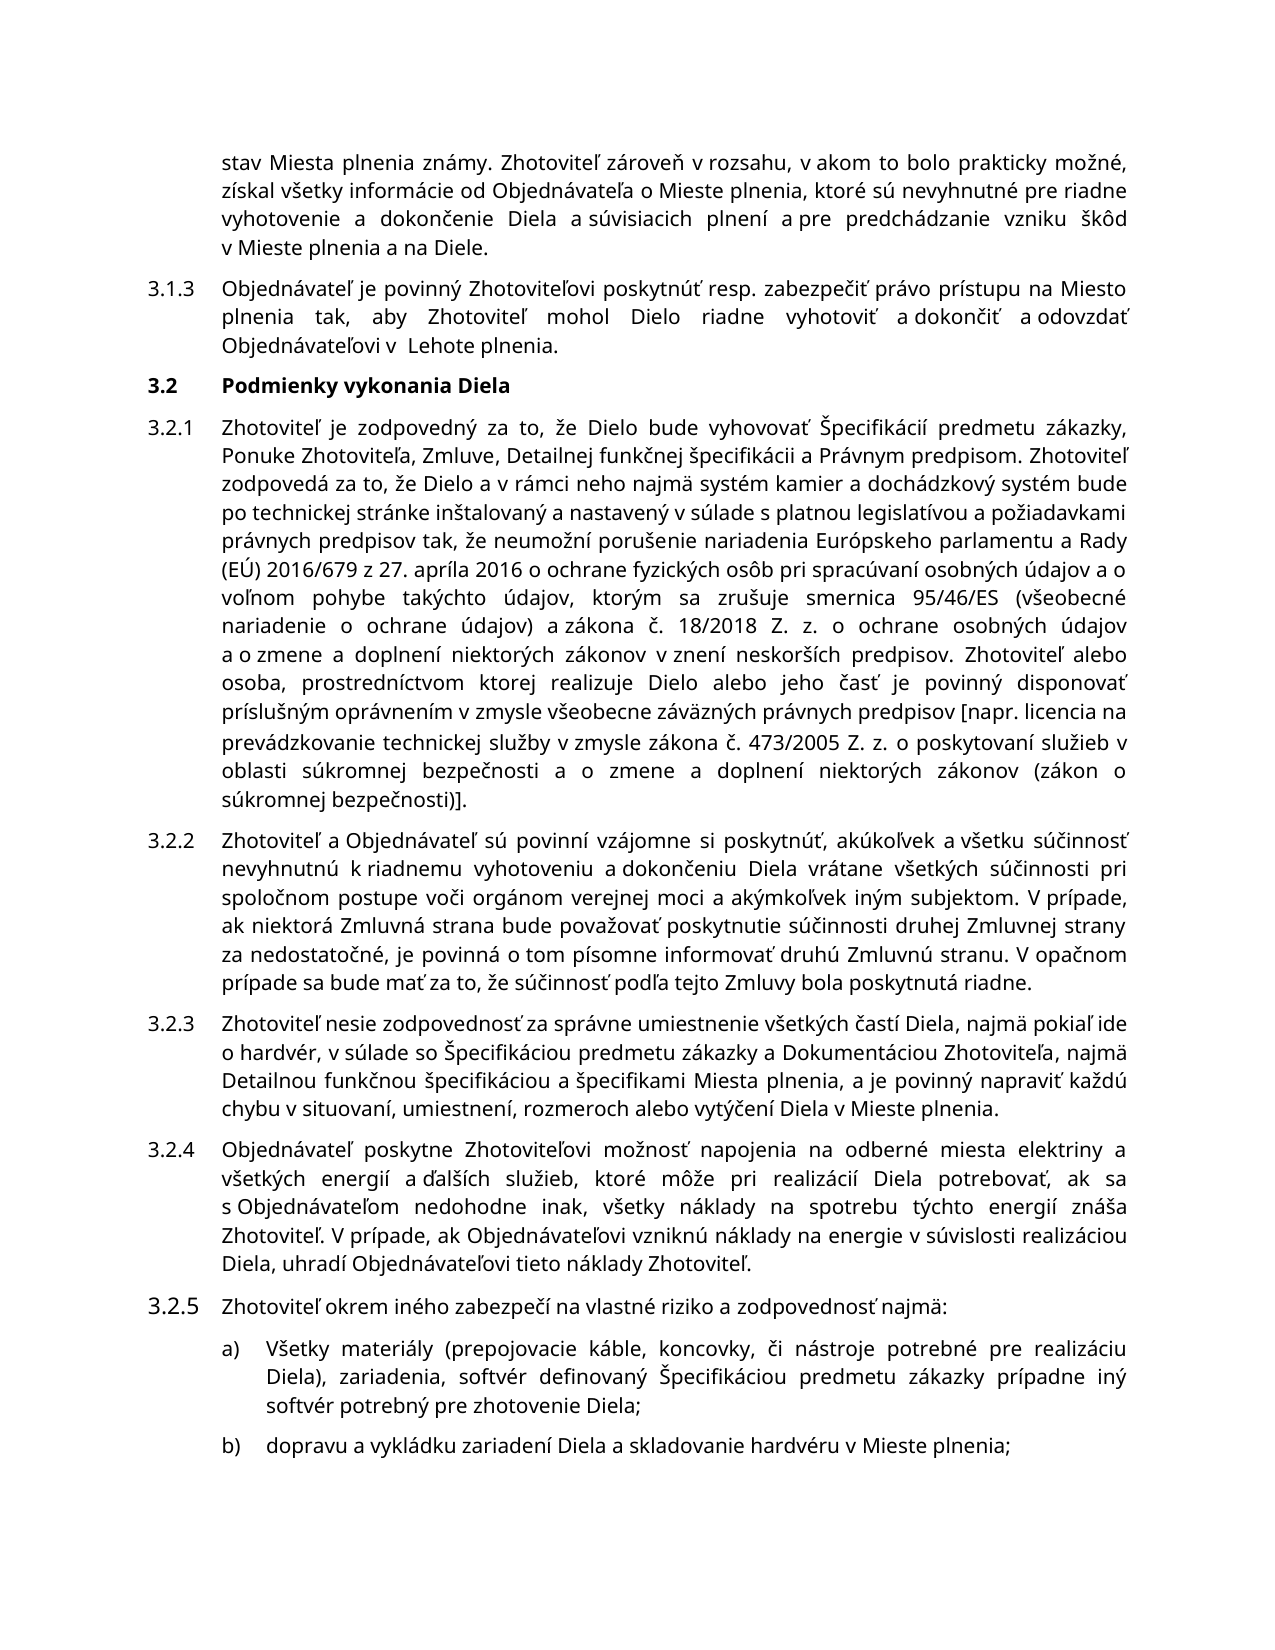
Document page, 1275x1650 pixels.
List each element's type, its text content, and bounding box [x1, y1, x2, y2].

list Zhotoviteľ a Objednávateľ sú povinní vzájomne si poskytnúť, akúkoľvek a všetku súčinnosť nevyhnutnú k riadnemu vyhotoveniu a dokončeniu Diela vrátane všetkých súčinnosti pri spoločnom postupe voči orgánom verejnej moci a akýmkoľvek iným subjektom. V prípade, ak niektorá Zmluvná strana bude považovať poskytnutie súčinnosti druhej Zmluvnej strany za nedostatočné, je povinná o tom písomne informovať druhú Zmluvnú stranu. V opačnom prípade sa bude mať za to, že súčinnosť podľa tejto Zmluvy bola poskytnutá riadne. [148, 826, 1127, 997]
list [148, 148, 1127, 261]
list Všetky materiály (prepojovacie káble, koncovky, či nástroje potrebné pre realizáciu Diela), zariadenia, softvér definovaný Špecifikáciou predmetu zákazky prípadne iný softvér potrebný pre zhotovenie Diela; [221, 1334, 1127, 1419]
list Objednávateľ poskytne Zhotoviteľovi možnosť napojenia na odberné miesta elektriny a všetkých energií a ďalších služieb, ktoré môže pri realizácií Diela potrebovať, ak sa s Objednávateľom nedohodne inak, všetky náklady na spotrebu týchto energií znáša Zhotoviteľ. V prípade, ak Objednávateľovi vzniknú náklady na energie v súvislosti realizáciou Diela, uhradí Objednávateľovi tieto náklady Zhotoviteľ. [148, 1135, 1127, 1278]
list Zhotoviteľ je zodpovedný za to, že Dielo bude vyhovovať Špecifikácií predmetu zákazky, Ponuke Zhotoviteľa, Zmluve, Detailnej funkčnej špecifikácii a Právnym predpisom. Zhotoviteľ zodpovedá za to, že Dielo a v rámci neho najmä systém kamier a dochádzkový systém bude po technickej stránke inštalovaný a nastavený v súlade s platnou legislatívou a požiadavkami právnych predpisov tak, že neumožní porušenie nariadenia Európskeho parlamentu a Rady (EÚ) 2016/679 z 27. apríla 2016 o ochrane fyzických osôb pri spracúvaní osobných údajov a o voľnom pohybe takýchto údajov, ktorým sa zrušuje smernica 95/46/ES (všeobecné nariadenie o ochrane údajov) a zákona č. 18/2018 Z. z. o ochrane osobných údajov a o zmene a doplnení niektorých zákonov v znení neskorších predpisov. Zhotoviteľ alebo osoba, prostredníctvom ktorej realizuje Dielo alebo jeho časť je povinný disponovať príslušným oprávnením v zmysle všeobecne záväzných právnych predpisov [napr. licencia na prevádzkovanie technickej služby v zmysle zákona č. 473/2005 Z. z. o poskytovaní služieb v oblasti súkromnej bezpečnosti a o zmene a doplnení niektorých zákonov (zákon o súkromnej bezpečnosti)]. [148, 413, 1127, 813]
list Podmienky vykonania Diela [148, 372, 1127, 400]
list dopravu a vykládku zariadení Diela a skladovanie hardvéru v Mieste plnenia; [221, 1432, 1127, 1460]
list Objednávateľ je povinný Zhotoviteľovi poskytnúť resp. zabezpečiť právo prístupu na Miesto plnenia tak, aby Zhotoviteľ mohol Dielo riadne vyhotoviť a dokončiť a odovzdať Objednávateľovi v Lehote plnenia. [148, 274, 1127, 359]
list Zhotoviteľ okrem iného zabezpečí na vlastné riziko a zodpovednosť najmä: [148, 1290, 1127, 1321]
list Zhotoviteľ nesie zodpovednosť za správne umiestnenie všetkých častí Diela, najmä pokiaľ ide o hardvér, v súlade so Špecifikáciou predmetu zákazky a Dokumentáciou Zhotoviteľa, najmä Detailnou funkčnou špecifikáciou a špecifikami Miesta plnenia, a je povinný napraviť každú chybu v situovaní, umiestnení, rozmeroch alebo vytýčení Diela v Mieste plnenia. [148, 1009, 1127, 1123]
